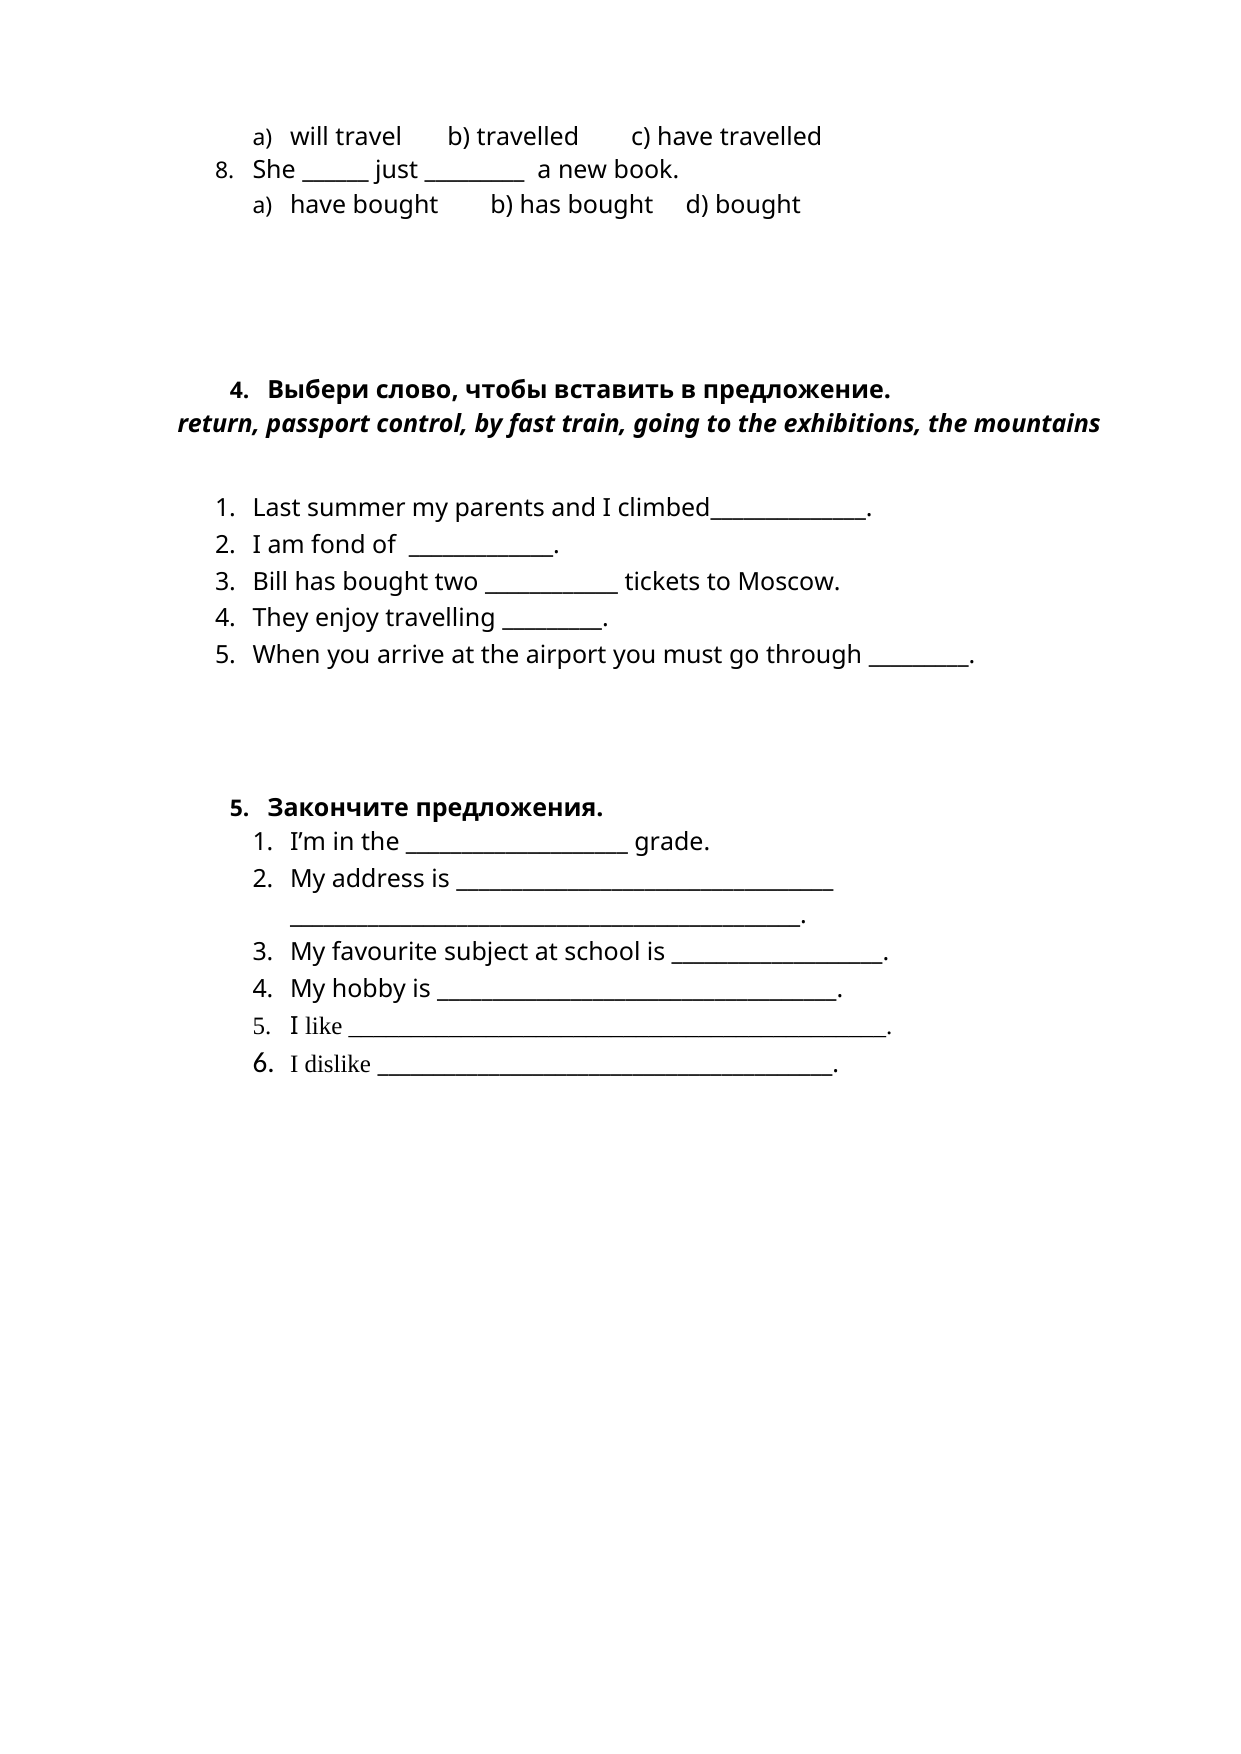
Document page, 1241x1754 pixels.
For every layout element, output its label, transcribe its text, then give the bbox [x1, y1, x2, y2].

list She ______ just _________ a new book. [215, 152, 1152, 186]
text return, passport control, by fast train, going to the exhibitions, the mountains [177, 406, 1152, 440]
list will travel b) travelled c) have travelled [252, 118, 1152, 152]
list When you arrive at the airport you must go through _________. [215, 637, 1152, 671]
list I am fond of _____________. [215, 527, 1152, 561]
list ______________________________________________. [290, 897, 1152, 931]
list have bought b) has bought d) bought [252, 186, 1152, 220]
list Выбери слово, чтобы вставить в предложение. [229, 372, 1152, 406]
list Last summer my parents and I climbed______________. [215, 490, 1152, 524]
list Закончите предложения. [229, 789, 1152, 823]
list My hobby is ____________________________________. [252, 971, 1152, 1005]
list My favourite subject at school is ___________________. [252, 934, 1152, 968]
list I like ___________________________________________. [252, 1007, 1152, 1041]
list Bill has bought two ____________ tickets to Moscow. [215, 563, 1152, 597]
list I’m in the ____________________ grade. [252, 823, 1152, 858]
list They enjoy travelling _________. [215, 600, 1152, 634]
list My address is __________________________________ [252, 860, 1152, 894]
list I dislike _________________________________________. [252, 1044, 1152, 1080]
